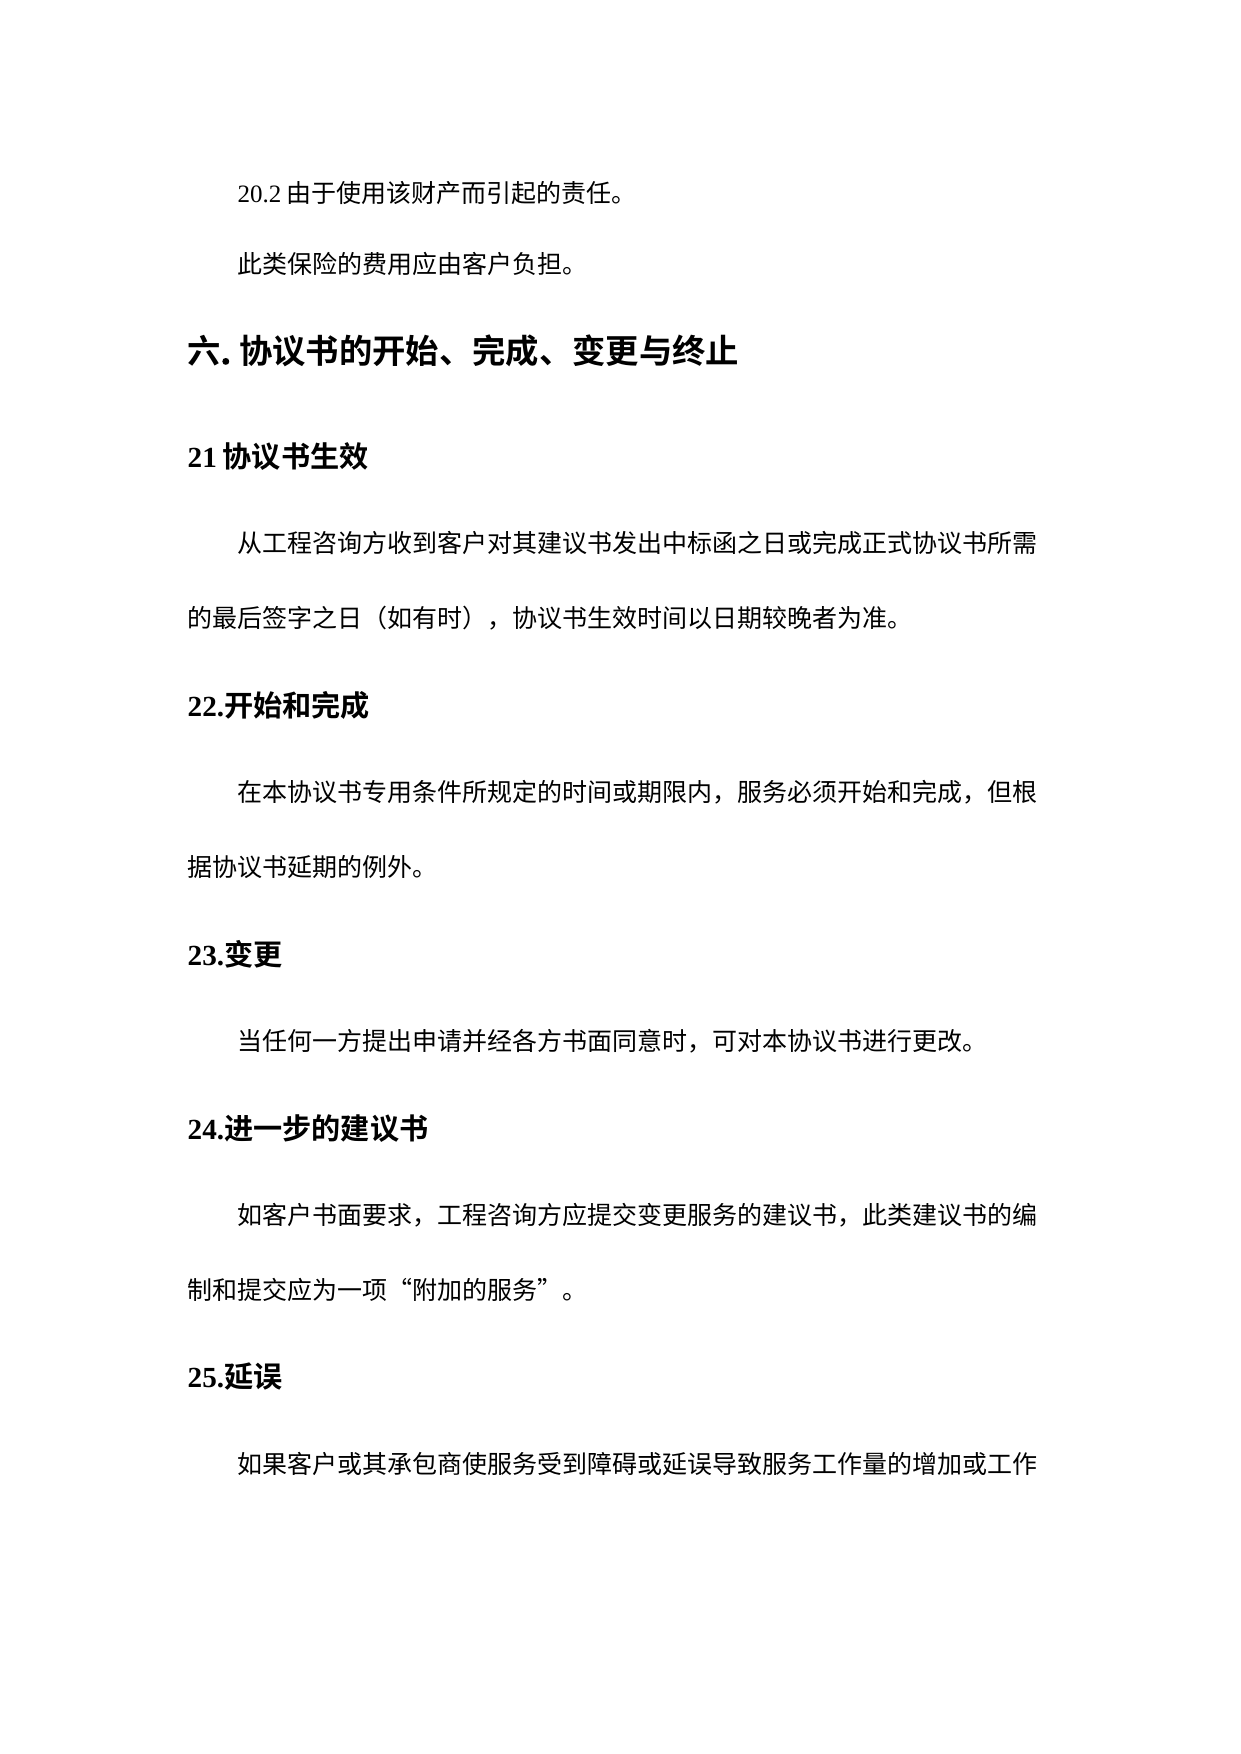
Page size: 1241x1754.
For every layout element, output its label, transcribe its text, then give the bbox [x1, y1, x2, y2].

subtitle 21协议书生效 [187, 422, 1053, 487]
subtitle 25.延误 [187, 1343, 1053, 1408]
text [187, 1430, 1053, 1495]
text 20.2由于使用该财产而引起的责任。 [187, 159, 1053, 224]
text 当任何一方提出申请并经各方书面同意时，可对本协议书进行更改。 [187, 1007, 1053, 1072]
subtitle 23.变更 [187, 920, 1053, 985]
text 此类保险的费用应由客户负担。 [187, 230, 1053, 295]
subtitle 六. 协议书的开始、完成、变更与终止 [187, 317, 1053, 382]
text 从工程咨询方收到客户对其建议书发出中标函之日或完成正式协议书所需的最后签字之日（如有时），协议书生效时间以日期较晚者为准。 [187, 509, 1053, 649]
subtitle 24.进一步的建议书 [187, 1094, 1053, 1159]
text 如客户书面要求，工程咨询方应提交变更服务的建议书，此类建议书的编制和提交应为一项“附加的服务”。 [187, 1181, 1053, 1321]
text 在本协议书专用条件所规定的时间或期限内，服务必须开始和完成，但根据协议书延期的例外。 [187, 758, 1053, 898]
subtitle 22.开始和完成 [187, 671, 1053, 736]
